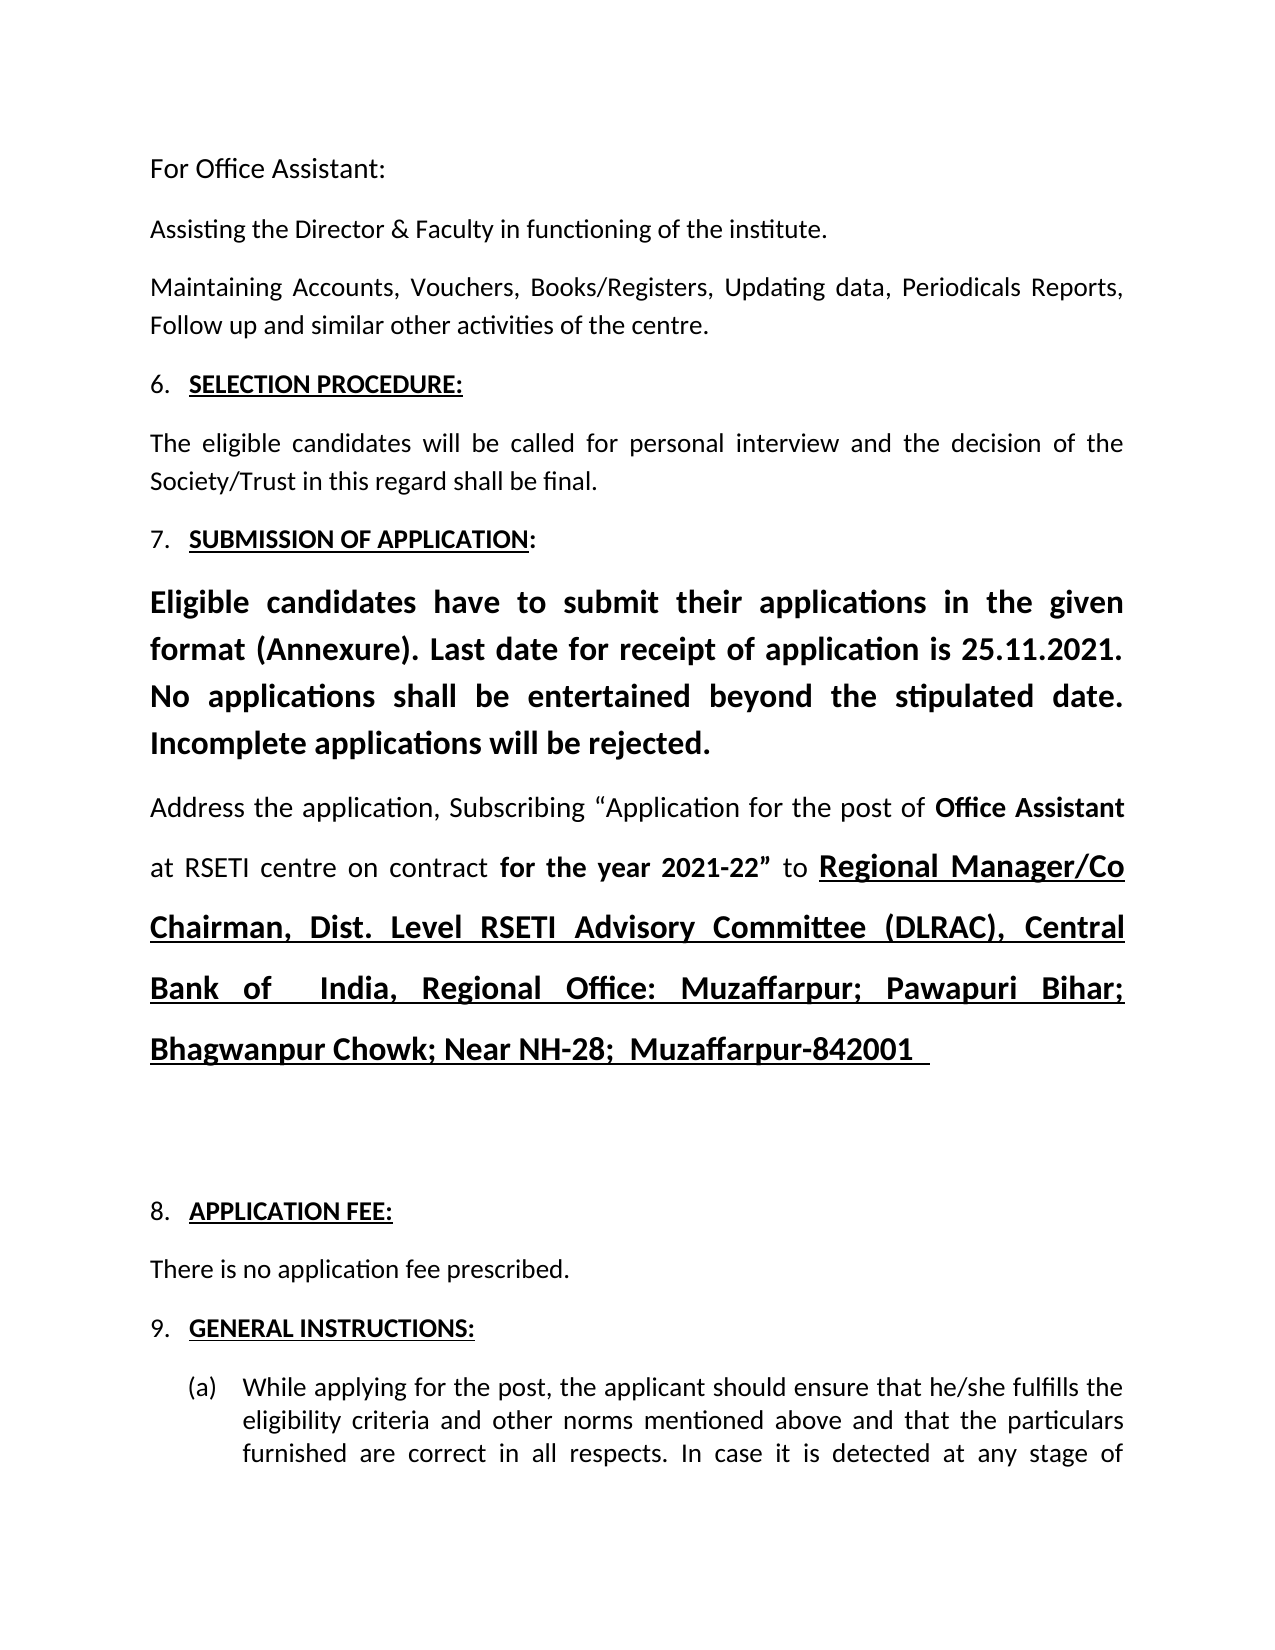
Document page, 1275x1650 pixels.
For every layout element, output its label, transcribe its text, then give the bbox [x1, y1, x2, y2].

text 9. GENERAL INSTRUCTIONS: [150, 1311, 1125, 1344]
text Address the application, Subscribing “Application for the post of Office Assistant at RSETI centre on contract for the year 2021-22” to Regional Manager/Co Chairman, Dist. Level RSETI Advisory Committee (DLRAC), Central Bank of India, Regional Office: Muzaffarpur; Pawapuri Bihar; Bhagwanpur Chowk; Near NH-28; Muzaffarpur-842001 [150, 1004, 1125, 1069]
text The eligible candidates will be called for personal interview and the decision of the Society/Trust in this regard shall be final. [150, 426, 1125, 497]
text Maintaining Accounts, Vouchers, Books/Registers, Updating data, Periodicals Reports, Follow up and similar other activities of the centre. [150, 271, 1125, 341]
text 6. SELECTION PROCEDURE: [150, 367, 1125, 400]
text For Office Assistant: [150, 150, 1125, 186]
text Assisting the Director & Faculty in functioning of the institute. [150, 212, 1125, 245]
text There is no application fee prescribed. [150, 1253, 1125, 1286]
text 7. SUBMISSION OF APPLICATION: [150, 523, 1125, 556]
text Address the application, Subscribing “Application for the post of Office Assistant at RSETI centre on contract for the year 2021-22” to Regional Manager/Co Chairman, Dist. Level RSETI Advisory Committee (DLRAC), Central Bank of India, Regional Office: Muzaffarpur; Pawapuri Bihar; Bhagwanpur Chowk; Near NH-28; Muzaffarpur-842001 [150, 789, 1125, 941]
text 8. APPLICATION FEE: [150, 1194, 1125, 1227]
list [187, 1370, 1125, 1469]
text Eligible candidates have to submit their applications in the given format (Annexure). Last date for receipt of application is 25.11.2021. No applications shall be entertained beyond the stipulated date. Incomplete applications will be rejected. [150, 581, 1125, 762]
text Address the application, Subscribing “Application for the post of Office Assistant at RSETI centre on contract for the year 2021-22” to Regional Manager/Co Chairman, Dist. Level RSETI Advisory Committee (DLRAC), Central Bank of India, Regional Office: Muzaffarpur; Pawapuri Bihar; Bhagwanpur Chowk; Near NH-28; Muzaffarpur-842001 [150, 943, 1125, 1002]
